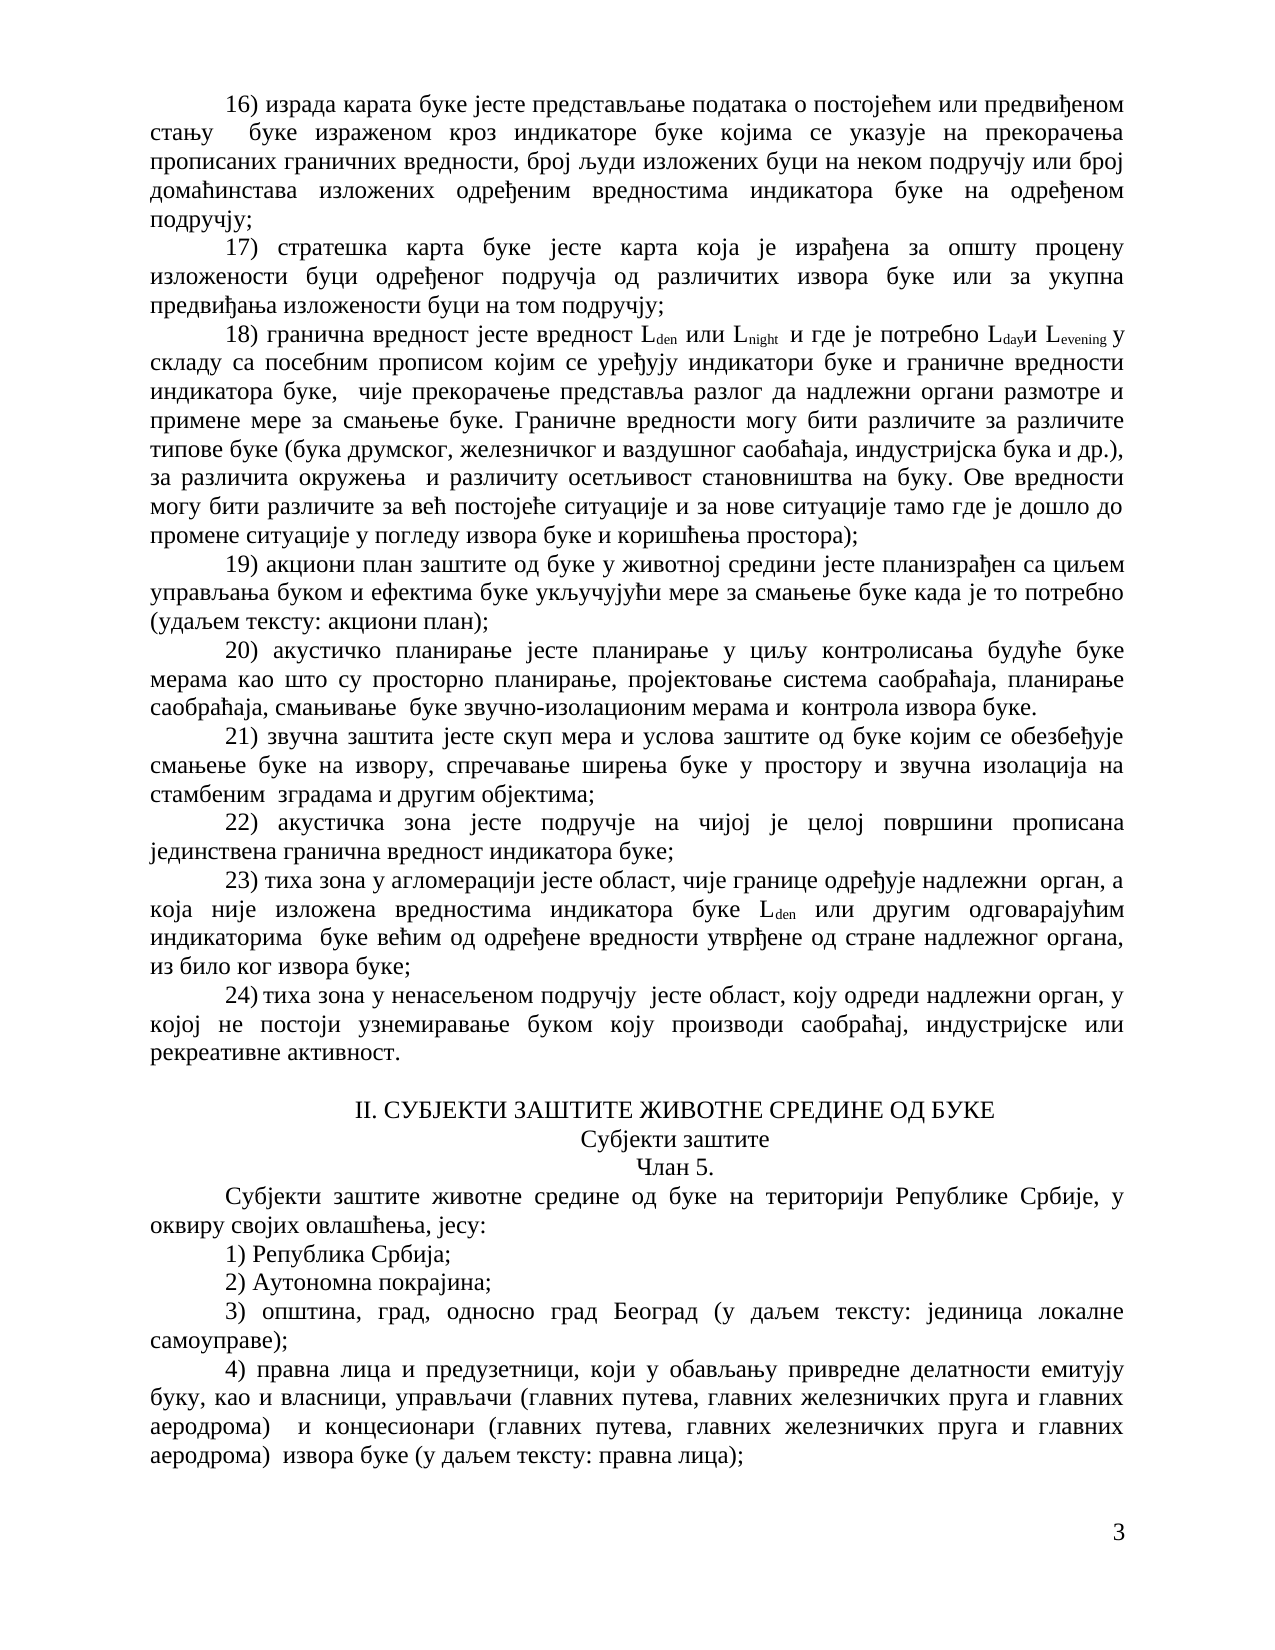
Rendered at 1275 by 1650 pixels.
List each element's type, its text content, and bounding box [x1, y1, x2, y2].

text Субјекти заштите животне средине од буке на територији Републике Србије, у оквиру својих овлашћења, јесу: [150, 1181, 1125, 1239]
text 19) акциони план заштите од буке у животној средини јесте планизрађен са циљем управљања буком и ефектима буке укључујући мере за смањење буке када је то потребно (удаљем тексту: акциони план); [150, 549, 1125, 635]
text 2) Аутономна покрајина; [150, 1267, 1125, 1296]
text 17) стратешка карта буке јесте карта која је израђена за општу процену изложености буци одређеног подручја од различитих извора буке или за укупна предвиђања изложености буци на том подручју; [150, 232, 1125, 319]
text 21) звучна заштита јесте скуп мера и услова заштите од буке којим се обезбеђује смањење буке на извору, спречавање ширења буке у простору и звучна изолација на стамбеним зградама и другим објектима; [150, 721, 1125, 807]
text 18) гранична вредност јесте вредност Lden или Lnight и где је потребно Ldayи Levening у складу са посебним прописом којим се уређују индикатори буке и граничне вредности индикатора буке, чије прекорачење представља разлог да надлежни органи размотре и примене мере за смањење буке. Граничне вредности могу бити различите за различите типове буке (бука друмског, железничког и ваздушног саобаћаја, индустријска бука и др.), за различита окружења и различиту осетљивост становништва на буку. Ове вредности могу бити различите за већ постојеће ситуације и за нове ситуације тамо где је дошло до промене ситуације у погледу извора буке и коришћења простора); [150, 319, 1125, 549]
text Члан 5. [150, 1152, 1125, 1181]
text 23) тиха зона у агломерацији јесте област, чије границе одређује надлежни орган, а која није изложена вредностима индикатора буке Lden или другим одговарајућим индикаторима буке већим од одређене вредности утврђене од стране надлежног органа, из било ког извора буке; [150, 865, 1125, 980]
text 24) тиха зона у ненасељеном подручју јесте област, коју одреди надлежни орган, у којој не постоји узнемиравање буком коју производи саобраћај, индустријске или рекреативне активност. [150, 980, 1125, 1066]
text 20) акустичко планирање јесте планирање у циљу контролисања будуће буке мерама као што су просторно планирање, пројектовање система саобраћаја, планирање саобраћаја, смањивање буке звучно-изолационим мерама и контрола извора буке. [150, 635, 1125, 721]
text II. СУБЈЕКТИ ЗАШТИТЕ ЖИВОТНЕ СРЕДИНЕ ОД БУКЕ [150, 1095, 1125, 1124]
text Субјекти заштите [150, 1124, 1125, 1152]
text 16) израда карата буке јесте представљање података о постојећем или предвиђеном стању буке израженом кроз индикаторе буке којима се указује на прекорачења прописаних граничних вредности, број људи изложених буци на неком подручју или број домаћинстава изложених одређеним вредностима индикатора буке на одређеном подручју; [150, 89, 1125, 232]
text 22) акустичка зона јесте подручје на чијој је целој површини прописана јединствена гранична вредност индикатора буке; [150, 807, 1125, 865]
text 4) правна лица и предузетници, који у обављању привредне делатности емитују буку, као и власници, управљачи (главних путева, главних железничких пруга и главних аеродрома) и концесионари (главних путева, главних железничких пруга и главних аеродрома) извора буке (у даљем тексту: правна лица); [150, 1354, 1125, 1469]
text 1) Република Србија; [150, 1239, 1125, 1267]
text 3) општина, град, односно град Београд (у даљем тексту: јединица локалне самоуправе); [150, 1296, 1125, 1354]
